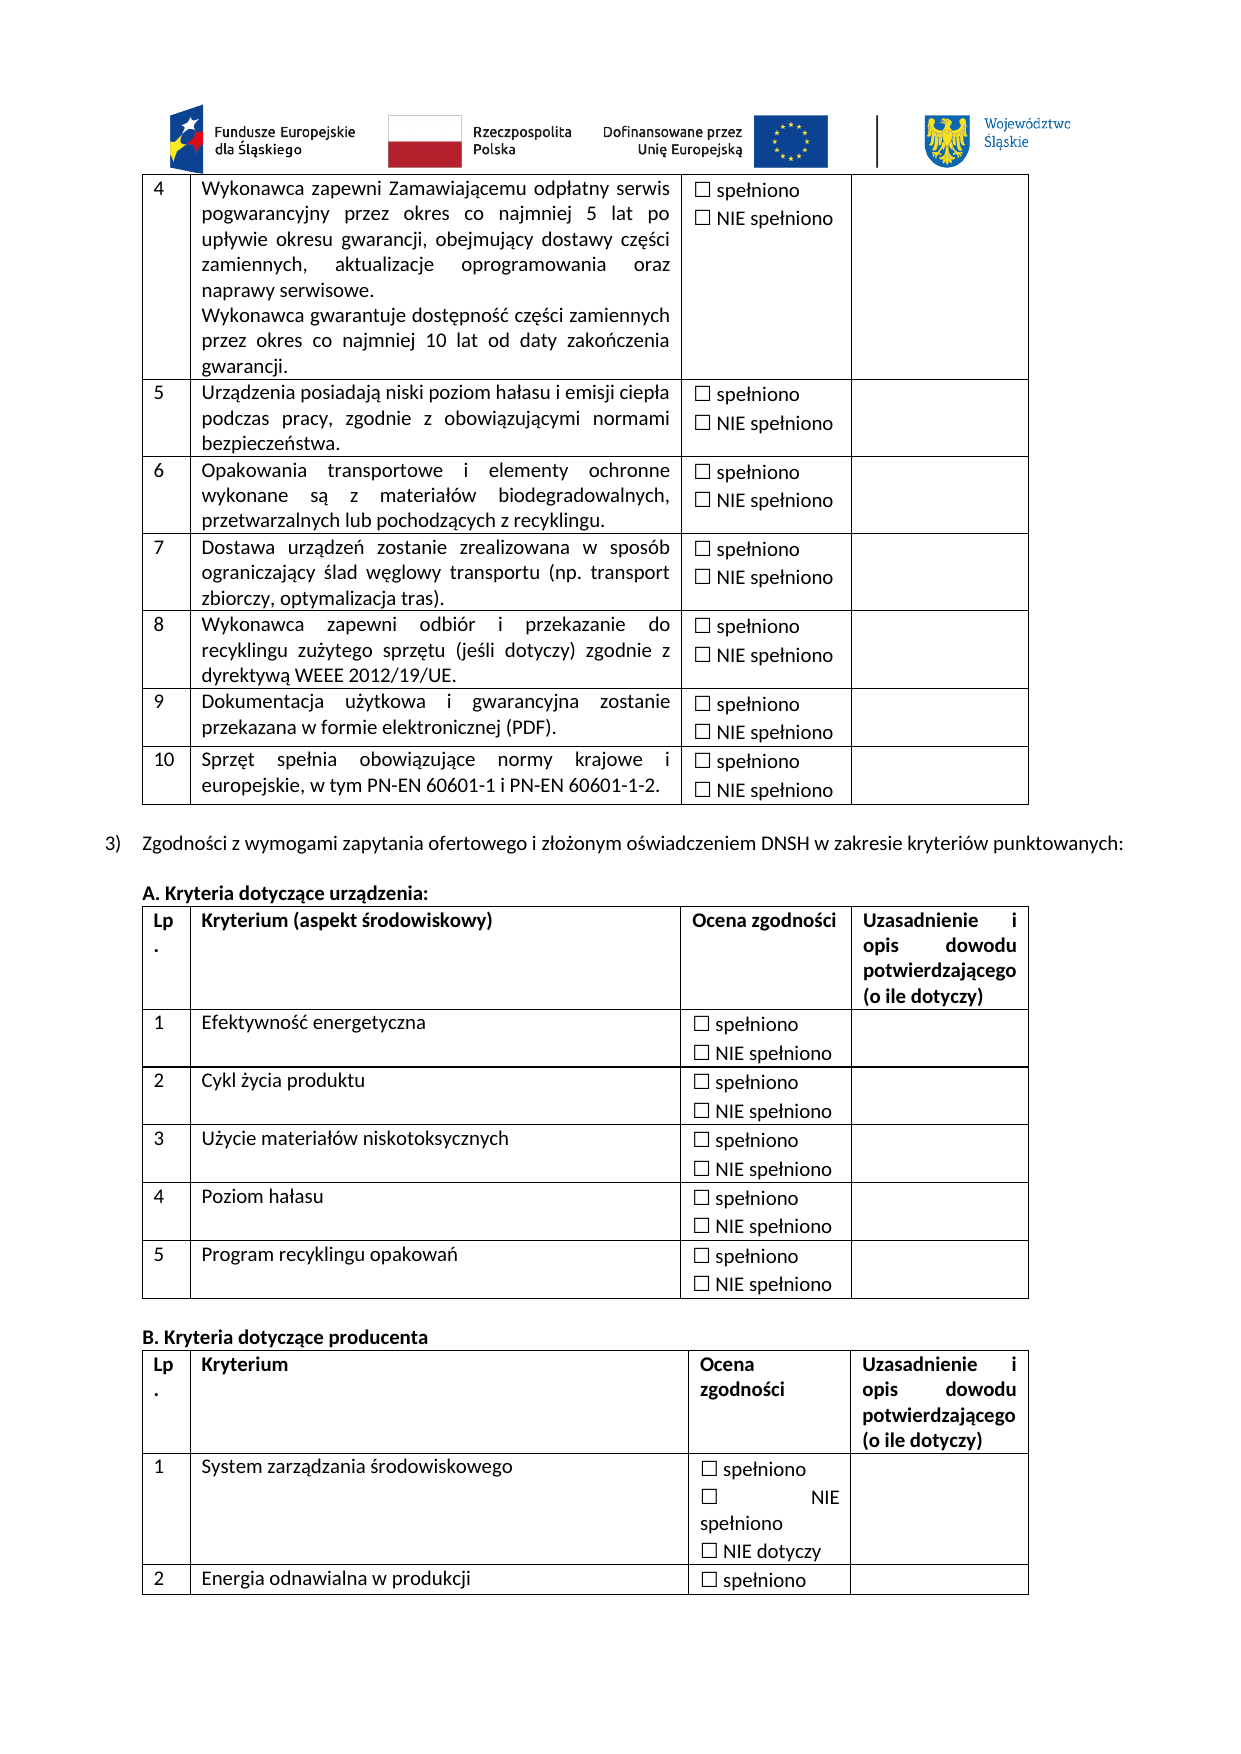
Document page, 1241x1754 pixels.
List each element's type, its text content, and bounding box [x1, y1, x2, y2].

table_cell Wykonawca zapewni Zamawiającemu odpłatny serwis pogwarancyjny przez okres co najmniej 5 lat po upływie okresu gwarancji, obejmujący dostawy części zamiennych, aktualizacje oprogramowania oraz naprawy serwisowe. Wykonawca gwarantuje dostępność części zamiennych przez okres co najmniej 10 lat od daty zakończenia gwarancji. [191, 175, 681, 378]
table_cell ☐ spełniono ☐ NIE spełniono [682, 534, 851, 610]
table_cell 5 [143, 380, 190, 456]
table_header Kryterium [191, 1351, 688, 1453]
table_header Lp. [143, 907, 190, 1008]
table_header Uzasadnienie i opis dowodu potwierdzającego (o ile dotyczy) [851, 1351, 1028, 1453]
table_cell Sprzęt spełnia obowiązujące normy krajowe i europejskie, w tym PN-EN 60601-1 i PN-EN 60601-1-2. [191, 747, 681, 803]
table_cell 1 [143, 1010, 190, 1066]
table_cell [852, 534, 1028, 610]
table_cell [852, 611, 1028, 688]
table_cell ☐ spełniono ☐ NIE spełniono [682, 611, 851, 688]
table_cell Urządzenia posiadają niski poziom hałasu i emisji ciepła podczas pracy, zgodnie z obowiązującymi normami bezpieczeństwa. [191, 380, 681, 456]
table_cell 4 [143, 1183, 190, 1240]
table_cell [852, 1010, 1028, 1066]
table_cell ☐ spełniono ☐ NIE spełniono [682, 689, 851, 746]
table_cell ☐ spełniono ☐ NIE spełniono [681, 1241, 851, 1298]
table_cell [852, 1068, 1028, 1124]
table_cell ☐ spełniono ☐ NIE spełniono [682, 175, 851, 378]
picture [170, 104, 1071, 174]
table_cell ☐ spełniono ☐ NIE spełniono [682, 380, 851, 456]
table_cell ☐ spełniono ☐ NIE spełniono [682, 747, 851, 803]
table_cell Energia odnawialna w produkcji [191, 1565, 688, 1594]
table_cell ☐ spełniono ☐ NIE spełniono ☐ NIE dotyczy [689, 1565, 850, 1594]
table_cell System zarządzania środowiskowego [191, 1454, 688, 1564]
table_cell 7 [143, 534, 190, 610]
table_cell Cykl życia produktu [191, 1068, 680, 1124]
table_cell 2 [143, 1068, 190, 1124]
text B. Kryteria dotyczące producenta [142, 1324, 1128, 1350]
table_cell [852, 457, 1028, 533]
list Zgodności z wymogami zapytania ofertowego i złożonym oświadczeniem DNSH w zakresie kryteriów punktowanych: [104, 830, 1128, 855]
table_cell ☐ spełniono ☐ NIE spełniono [682, 457, 851, 533]
table_cell [852, 380, 1028, 456]
table_cell [852, 175, 1028, 378]
table_cell Poziom hałasu [191, 1183, 680, 1240]
table_header Kryterium (aspekt środowiskowy) [191, 907, 680, 1008]
table_cell Użycie materiałów niskotoksycznych [191, 1125, 680, 1182]
table_cell Dokumentacja użytkowa i gwarancyjna zostanie przekazana w formie elektronicznej (PDF). [191, 689, 681, 746]
table_cell ☐ spełniono ☐ NIE spełniono [681, 1010, 851, 1066]
table_cell Program recyklingu opakowań [191, 1241, 680, 1298]
table_cell 2 [143, 1565, 190, 1594]
table_cell 1 [143, 1454, 190, 1564]
table_cell [851, 1565, 1028, 1594]
table_cell Efektywność energetyczna [191, 1010, 680, 1066]
table_cell ☐ spełniono ☐ NIE spełniono ☐ NIE dotyczy [689, 1454, 850, 1564]
table_cell 5 [143, 1241, 190, 1298]
table_cell 10 [143, 747, 190, 803]
table_cell [851, 1454, 1028, 1564]
table_cell 8 [143, 611, 190, 688]
table_cell ☐ spełniono ☐ NIE spełniono [681, 1068, 851, 1124]
table_cell ☐ spełniono ☐ NIE spełniono [681, 1183, 851, 1240]
table_cell [852, 1125, 1028, 1182]
table_cell 6 [143, 457, 190, 533]
text A. Kryteria dotyczące urządzenia: [142, 880, 1128, 906]
table_cell [852, 1241, 1028, 1298]
table_cell [852, 689, 1028, 746]
table_cell [852, 1183, 1028, 1240]
table_cell 3 [143, 1125, 190, 1182]
table_header Ocena zgodności [681, 907, 851, 1008]
table_header Uzasadnienie i opis dowodu potwierdzającego (o ile dotyczy) [852, 907, 1028, 1008]
table_cell Dostawa urządzeń zostanie zrealizowana w sposób ograniczający ślad węglowy transportu (np. transport zbiorczy, optymalizacja tras). [191, 534, 681, 610]
table_cell [852, 747, 1028, 803]
table_cell Wykonawca zapewni odbiór i przekazanie do recyklingu zużytego sprzętu (jeśli dotyczy) zgodnie z dyrektywą WEEE 2012/19/UE. [191, 611, 681, 688]
table_cell 9 [143, 689, 190, 746]
table_cell 4 [143, 175, 190, 378]
table_cell ☐ spełniono ☐ NIE spełniono [681, 1125, 851, 1182]
table_header Ocena zgodności [689, 1351, 850, 1453]
table_header Lp. [143, 1351, 190, 1453]
table_cell Opakowania transportowe i elementy ochronne wykonane są z materiałów biodegradowalnych, przetwarzalnych lub pochodzących z recyklingu. [191, 457, 681, 533]
